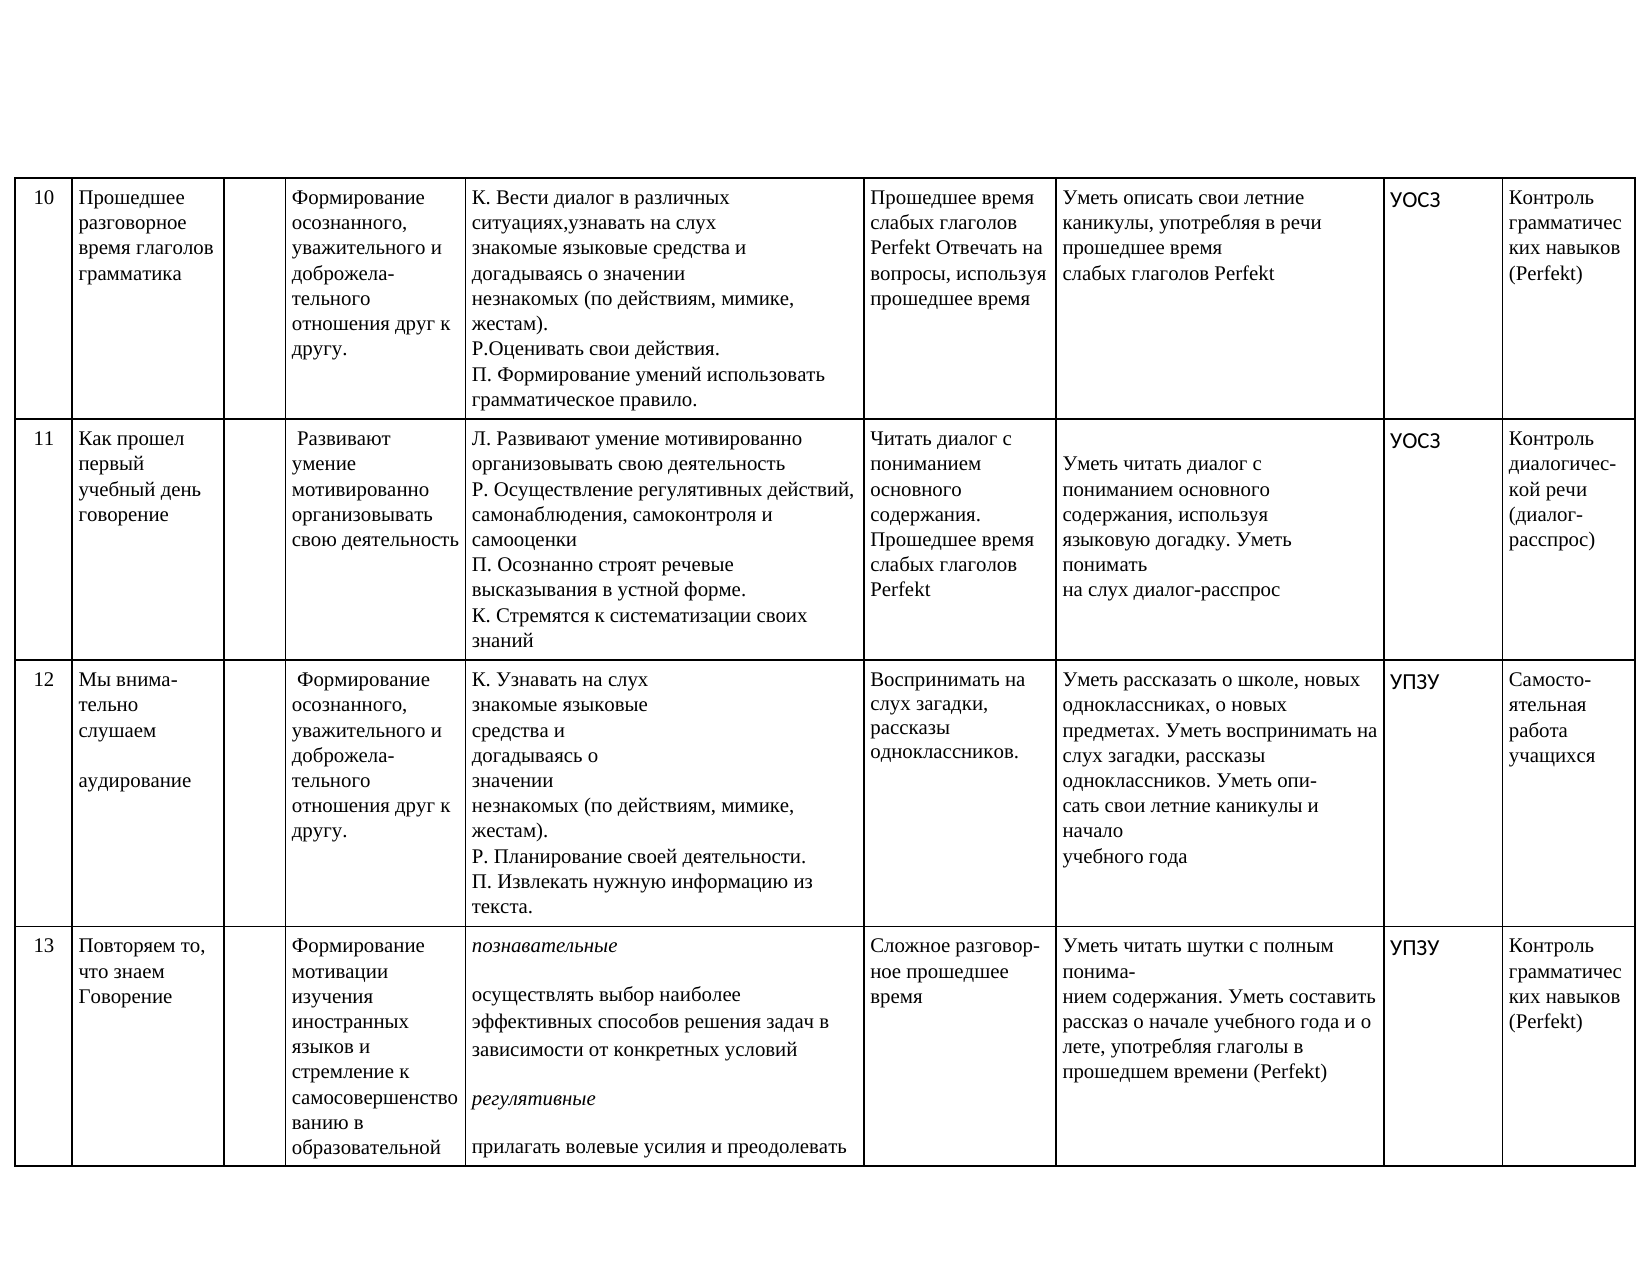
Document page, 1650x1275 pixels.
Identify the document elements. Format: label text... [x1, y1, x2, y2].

table_cell 13 [16, 927, 71, 1165]
table_cell 11 [16, 420, 71, 659]
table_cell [865, 927, 1055, 1165]
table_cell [73, 927, 223, 1165]
table_cell [225, 661, 285, 926]
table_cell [1503, 927, 1634, 1165]
table_cell Самосто- ятельная работа учащихся [1503, 661, 1634, 926]
table_cell Уметь рассказать о школе, новых одноклассниках, о новых предметах. Уметь воспринимать на слух загадки, рассказы одноклассников. Уметь опи- сать свои летние каникулы и начало учебного года [1057, 661, 1383, 926]
table_cell Формирование осознанного, уважительного и доброжелательного отношения друг к другу. [286, 661, 465, 926]
table_header К. Вести диалог в различных ситуациях,узнавать на слух знакомые языковые средства и догадываясь о значении незнакомых (по действиям, мимике, жестам). Р.Оценивать свои действия. П. Формирование умений использовать грамматическое правило. [466, 179, 863, 418]
table_header УОСЗ [1385, 179, 1502, 418]
table_cell Контроль диалогичес- кой речи (диалог- расспрос) [1503, 420, 1634, 659]
table_cell Л. Развивают умение мотивированно организовывать свою деятельность Р. Осуществление регулятивных действий, самонаблюдения, самоконтроля и самооценки П. Осознанно строят речевые высказывания в устной форме. К. Стремятся к систематизации своих знаний [466, 420, 863, 659]
table_cell Воспринимать на слух загадки, рассказы одноклассников. [865, 661, 1055, 926]
table_cell УПЗУ [1385, 927, 1502, 1165]
table_cell К. Узнавать на слух знакомые языковые средства и догадываясь о значении незнакомых (по действиям, мимике, жестам). Р. Планирование своей деятельности. П. Извлекать нужную информацию из текста. [466, 661, 863, 926]
table_cell [225, 420, 285, 659]
table_cell УПЗУ [1385, 661, 1502, 926]
table_cell [225, 927, 285, 1165]
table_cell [286, 927, 465, 1165]
table_cell Читать диалог с пониманием основного содержания. Прошедшее время слабых глаголов Perfekt [865, 420, 1055, 659]
table_cell Развивают умение мотивированно организовывать свою деятельность [286, 420, 465, 659]
table_cell 12 [16, 661, 71, 926]
table_header Прошедшее разговорное время глаголов грамматика [73, 179, 223, 418]
table_header Уметь описать свои летние каникулы, употребляя в речи прошедшее время слабых глаголов Perfekt [1057, 179, 1383, 418]
table_header Прошедшее время слабых глаголов Perfekt Отвечать на вопросы, используя прошедшее время [865, 179, 1055, 418]
table_header [225, 179, 285, 418]
table_header 10 [16, 179, 71, 418]
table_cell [466, 927, 863, 1165]
table_header Контроль грамматических навыков (Perfekt) [1503, 179, 1634, 418]
table_cell УОСЗ [1385, 420, 1502, 659]
table_cell Мы внима- тельно слушаем аудирование [73, 661, 223, 926]
table_cell Уметь читать диалог с пониманием основного содержания, используя языковую догадку. Уметь понимать на слух диалог-расспрос [1057, 420, 1383, 659]
table_header Формирование осознанного, уважительного и доброжелательного отношения друг к другу. [286, 179, 465, 418]
table_cell Как прошел первый учебный день говорение [73, 420, 223, 659]
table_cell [1057, 927, 1383, 1165]
